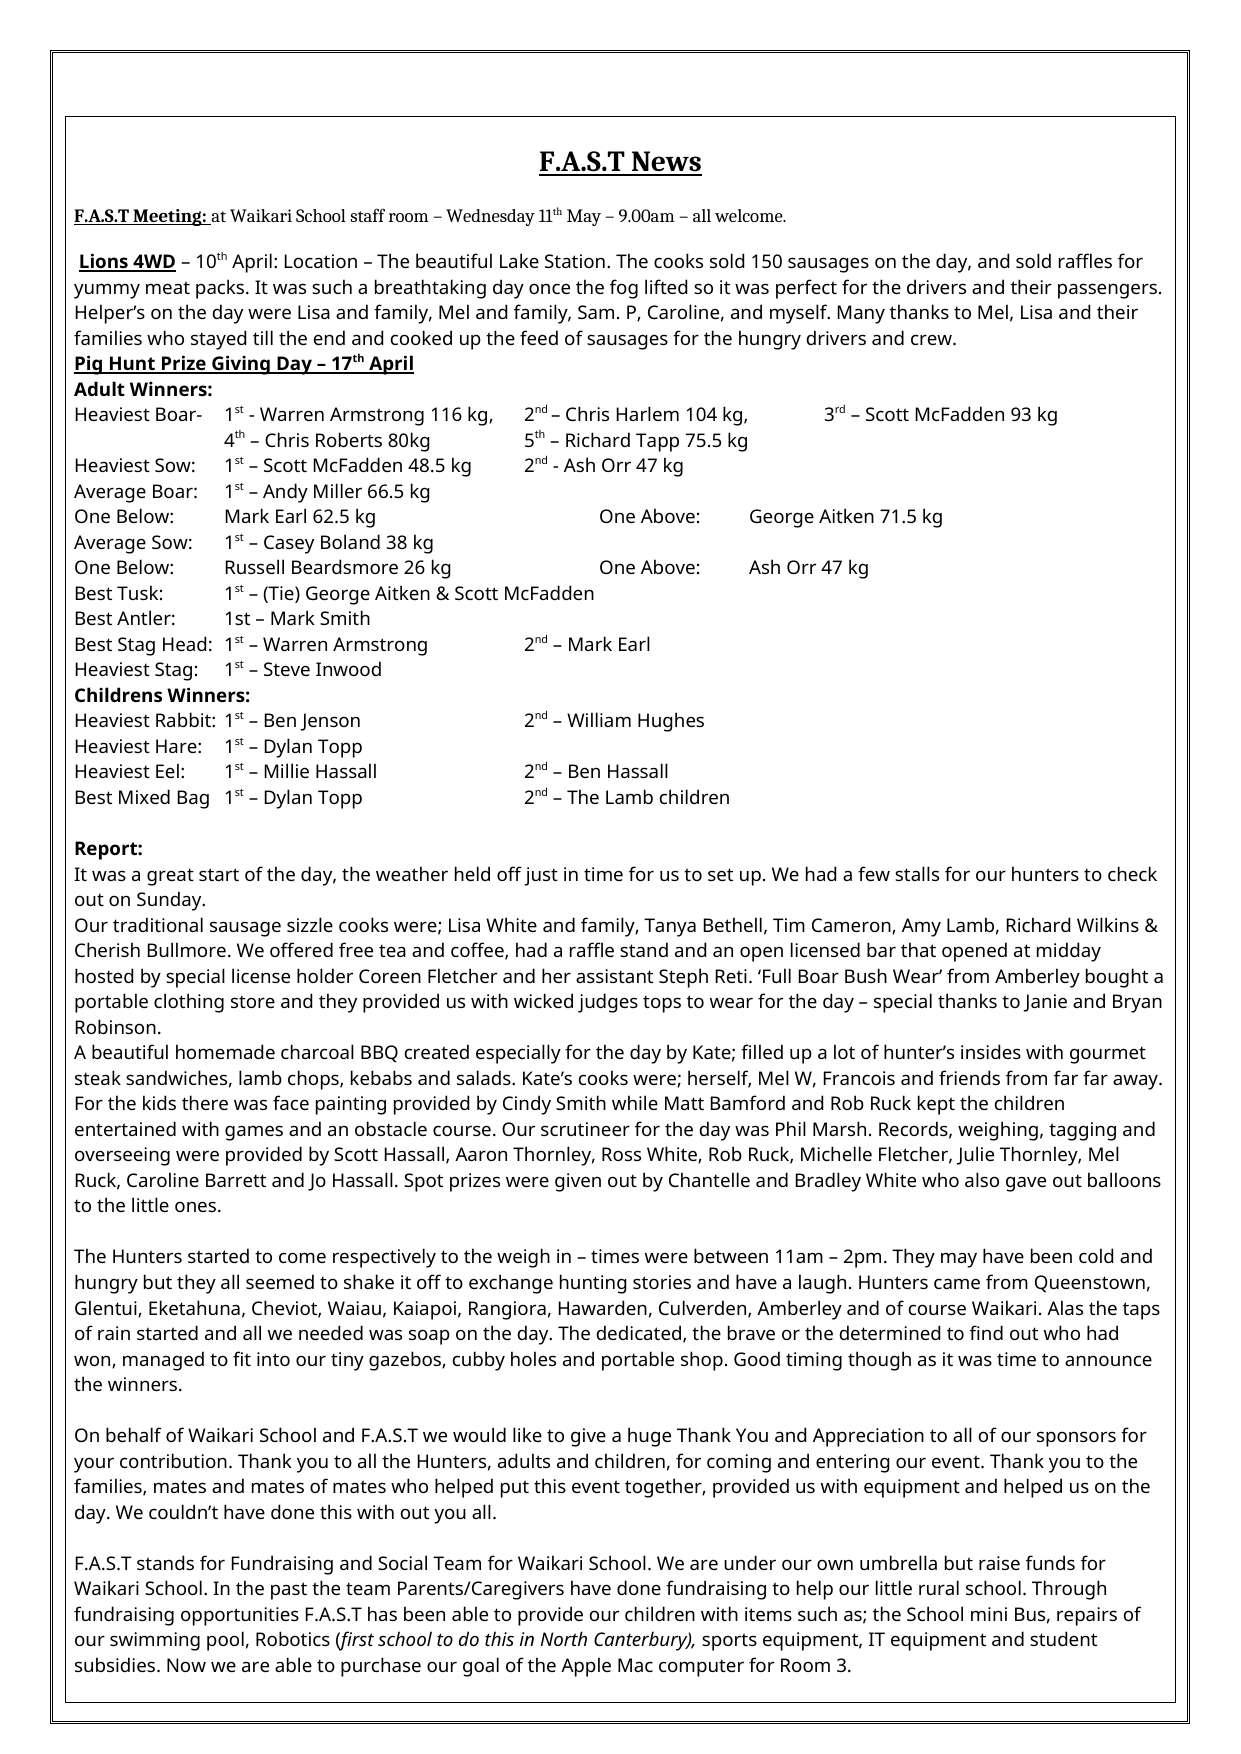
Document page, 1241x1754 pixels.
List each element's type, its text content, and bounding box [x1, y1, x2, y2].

text F.A.S.T Meeting: at Waikari School staff room – Wednesday 11th May – 9.00am – all welcome. [66, 202, 1175, 227]
text Best Stag Head: 1st – Warren Armstrong 2nd – Mark Earl [66, 628, 1175, 654]
text Heaviest Hare: 1st – Dylan Topp [66, 730, 1175, 756]
text Heaviest Sow: 1st – Scott McFadden 48.5 kg 2nd - Ash Orr 47 kg [66, 449, 1175, 475]
text Adult Winners: [66, 373, 1175, 398]
text Heaviest Rabbit: 1st – Ben Jenson 2nd – William Hughes [66, 705, 1175, 730]
text Report: [66, 832, 1175, 858]
text Best Mixed Bag 1st – Dylan Topp 2nd – The Lamb children [66, 781, 1175, 810]
text A beautiful homemade charcoal BBQ created especially for the day by Kate; filled up a lot of hunter’s insides with gourmet steak sandwiches, lamb chops, kebabs and salads. Kate’s cooks were; herself, Mel W, Francois and friends from far far away. [66, 1036, 1175, 1087]
text It was a great start of the day, the weather held off just in time for us to set up. We had a few stalls for our hunters to check out on Sunday. [66, 858, 1175, 909]
text Lions 4WD – 10th April: Location – The beautiful Lake Station. The cooks sold 150 sausages on the day, and sold raffles for yummy meat packs. It was such a breathtaking day once the fog lifted so it was perfect for the drivers and their passengers. Helper’s on the day were Lisa and family, Mel and family, Sam. P, Caroline, and myself. Many thanks to Mel, Lisa and their families who stayed till the end and cooked up the feed of sausages for the hungry drivers and crew. [66, 245, 1175, 347]
text Heaviest Eel: 1st – Millie Hassall 2nd – Ben Hassall [66, 756, 1175, 781]
text Childrens Winners: [66, 679, 1175, 705]
text Heaviest Stag: 1st – Steve Inwood [66, 654, 1175, 679]
text On behalf of Waikari School and F.A.S.T we would like to give a huge Thank You and Appreciation to all of our sponsors for your contribution. Thank you to all the Hunters, adults and children, for coming and entering our event. Thank you to the families, mates and mates of mates who helped put this event together, provided us with equipment and helped us on the day. We couldn’t have done this with out you all. [66, 1419, 1175, 1524]
text Best Antler: 1st – Mark Smith [66, 603, 1175, 628]
text Our traditional sausage sizzle cooks were; Lisa White and family, Tanya Bethell, Tim Cameron, Amy Lamb, Richard Wilkins & Cherish Bullmore. We offered free tea and coffee, had a raffle stand and an open licensed bar that opened at midday hosted by special license holder Coreen Fletcher and her assistant Steph Reti. ‘Full Boar Bush Wear’ from Amberley bought a portable clothing store and they provided us with wicked judges tops to wear for the day – special thanks to Janie and Bryan Robinson. [66, 909, 1175, 1036]
text One Below: Mark Earl 62.5 kg One Above: George Aitken 71.5 kg [66, 501, 1175, 526]
text For the kids there was face painting provided by Cindy Smith while Matt Bamford and Rob Ruck kept the children entertained with games and an obstacle course. Our scrutineer for the day was Phil Marsh. Records, weighing, tagging and overseeing were provided by Scott Hassall, Aaron Thornley, Ross White, Rob Ruck, Michelle Fletcher, Julie Thornley, Mel Ruck, Caroline Barrett and Jo Hassall. Spot prizes were given out by Chantelle and Bradley White who also gave out balloons to the little ones. [66, 1087, 1175, 1218]
text F.A.S.T News [66, 142, 1175, 179]
text Average Sow: 1st – Casey Boland 38 kg [66, 526, 1175, 552]
text Pig Hunt Prize Giving Day – 17th April [66, 347, 1175, 373]
text F.A.S.T stands for Fundraising and Social Team for Waikari School. We are under our own umbrella but raise funds for Waikari School. In the past the team Parents/Caregivers have done fundraising to help our little rural school. Through fundraising opportunities F.A.S.T has been able to provide our children with items such as; the School mini Bus, repairs of our swimming pool, Robotics (first school to do this in North Canterbury), sports equipment, IT equipment and student subsidies. Now we are able to purchase our goal of the Apple Mac computer for Room 3. [66, 1547, 1175, 1678]
text Average Boar: 1st – Andy Miller 66.5 kg [66, 475, 1175, 501]
text Heaviest Boar- 1st - Warren Armstrong 116 kg, 2nd – Chris Harlem 104 kg, 3rd – Scott McFadden 93 kg [66, 398, 1175, 424]
text 4th – Chris Roberts 80kg 5th – Richard Tapp 75.5 kg [66, 424, 1175, 449]
text The Hunters started to come respectively to the weigh in – times were between 11am – 2pm. They may have been cold and hungry but they all seemed to shake it off to exchange hunting stories and have a laugh. Hunters came from Queenstown, Glentui, Eketahuna, Cheviot, Waiau, Kaiapoi, Rangiora, Hawarden, Culverden, Amberley and of course Waikari. Alas the taps of rain started and all we needed was soap on the day. The dedicated, the brave or the determined to find out who had won, managed to fit into our tiny gazebos, cubby holes and portable shop. Good timing though as it was time to announce the winners. [66, 1241, 1175, 1397]
text Best Tusk: 1st – (Tie) George Aitken & Scott McFadden [66, 577, 1175, 603]
text One Below: Russell Beardsmore 26 kg One Above: Ash Orr 47 kg [66, 552, 1175, 577]
